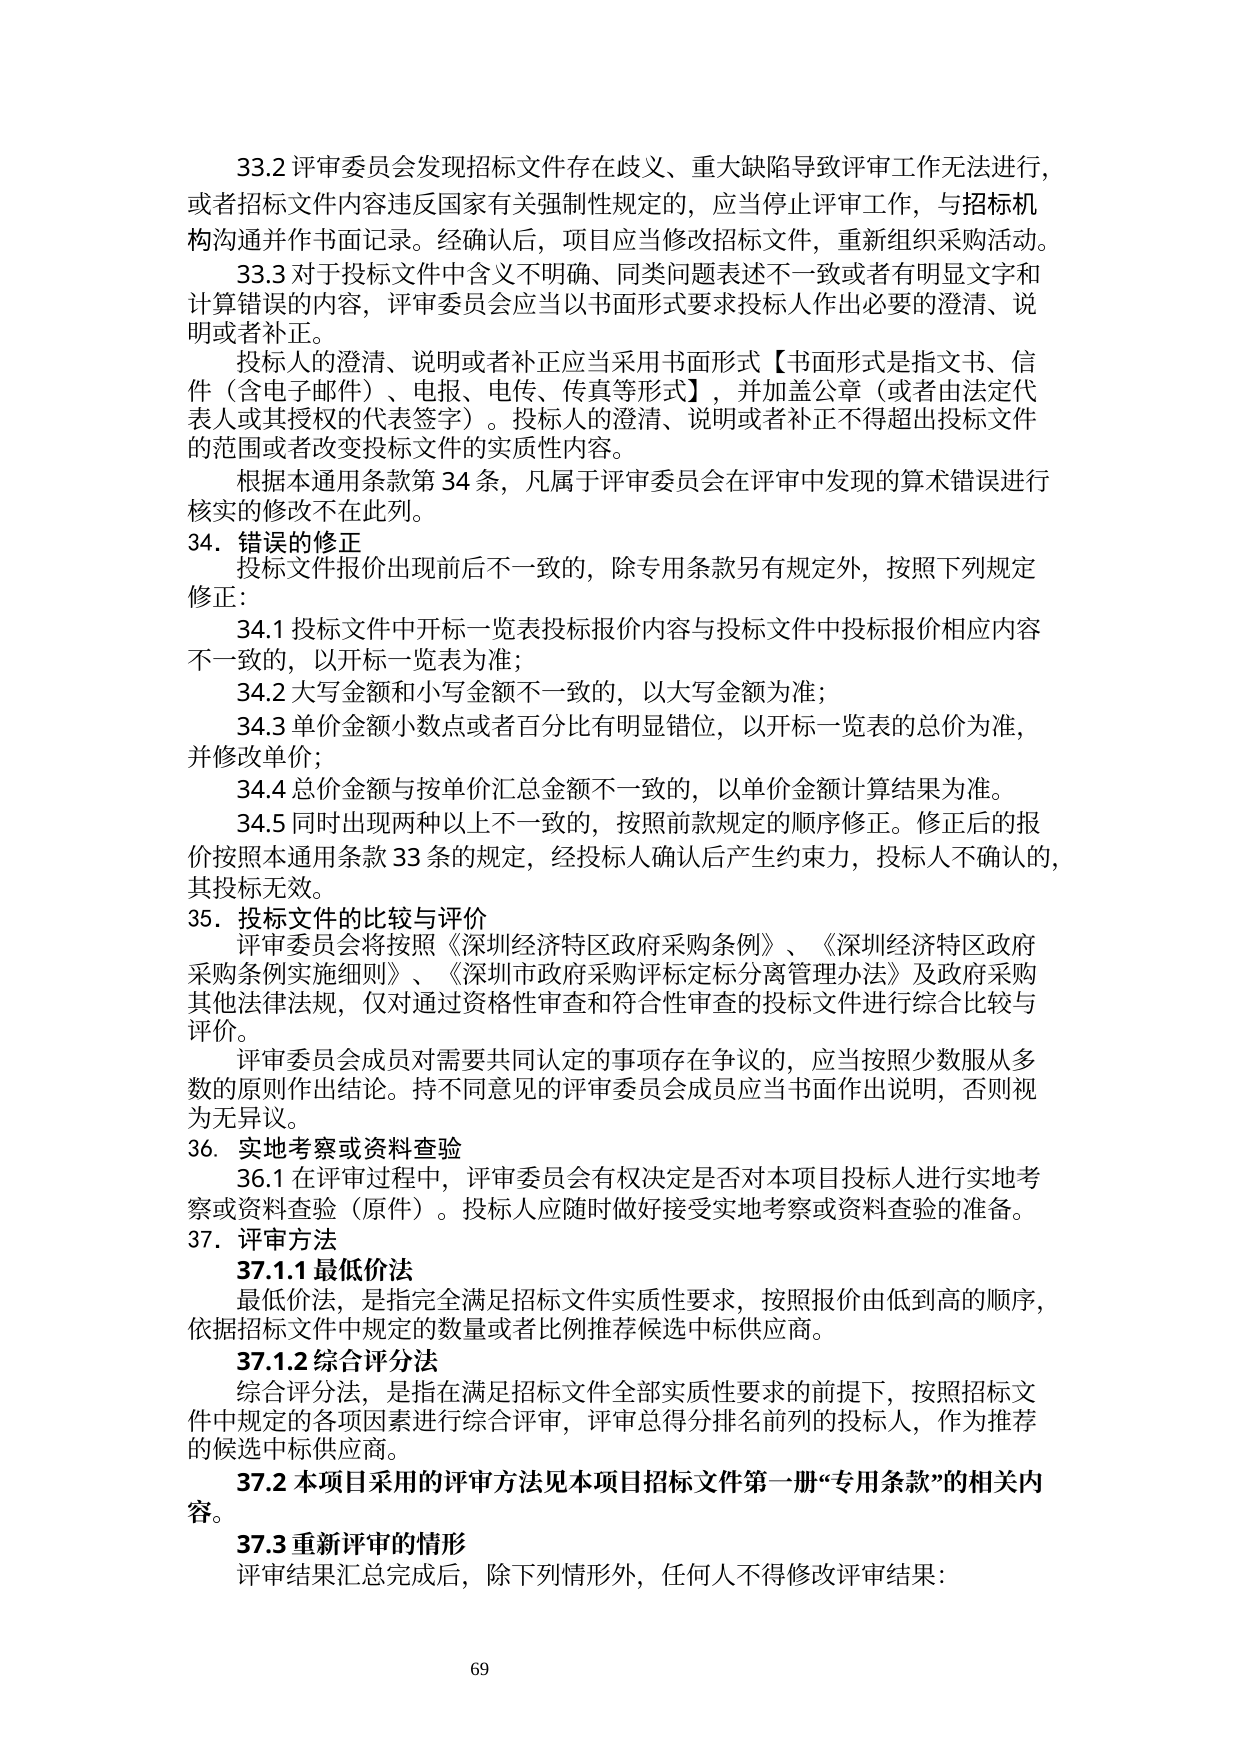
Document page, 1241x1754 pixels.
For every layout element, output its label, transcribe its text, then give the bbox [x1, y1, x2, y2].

text 37.1.2综合评分法 [187, 1344, 1053, 1378]
text 33.3对于投标文件中含义不明确、同类问题表述不一致或者有明显文字和计算错误的内容，评审委员会应当以书面形式要求投标人作出必要的澄清、说明或者补正。 [187, 257, 1053, 348]
text 34.1投标文件中开标一览表投标报价内容与投标文件中投标报价相应内容不一致的，以开标一览表为准； [187, 612, 1053, 675]
text 33.2评审委员会发现招标文件存在歧义、重大缺陷导致评审工作无法进行，或者招标文件内容违反国家有关强制性规定的，应当停止评审工作，与招标机构沟通并作书面记录。经确认后，项目应当修改招标文件，重新组织采购活动。 [187, 150, 1053, 257]
text 评审委员会成员对需要共同认定的事项存在争议的，应当按照少数服从多数的原则作出结论。持不同意见的评审委员会成员应当书面作出说明，否则视为无异议。 [187, 1046, 1053, 1132]
text 37.3重新评审的情形 [187, 1527, 1053, 1561]
text 投标文件报价出现前后不一致的，除专用条款另有规定外，按照下列规定修正： [187, 554, 1053, 612]
text 35．投标文件的比较与评价 [187, 903, 1053, 931]
text 36. 实地考察或资料查验 [187, 1132, 1053, 1161]
text 37.1.1最低价法 [187, 1252, 1053, 1286]
text 评审委员会将按照《深圳经济特区政府采购条例》、《深圳经济特区政府采购条例实施细则》、《深圳市政府采购评标定标分离管理办法》及政府采购其他法律法规，仅对通过资格性审查和符合性审查的投标文件进行综合比较与评价。 [187, 931, 1053, 1046]
text 综合评分法，是指在满足招标文件全部实质性要求的前提下，按照招标文件中规定的各项因素进行综合评审，评审总得分排名前列的投标人，作为推荐的候选中标供应商。 [187, 1378, 1053, 1464]
text 34.3单价金额小数点或者百分比有明显错位，以开标一览表的总价为准，并修改单价； [187, 709, 1053, 772]
text 37．评审方法 [187, 1224, 1053, 1252]
text 评审结果汇总完成后，除下列情形外，任何人不得修改评审结果： [187, 1561, 1053, 1590]
text 34.4总价金额与按单价汇总金额不一致的，以单价金额计算结果为准。 [187, 772, 1053, 806]
text 投标人的澄清、说明或者补正应当采用书面形式【书面形式是指文书、信件（含电子邮件）、电报、电传、传真等形式】，并加盖公章（或者由法定代表人或其授权的代表签字）。投标人的澄清、说明或者补正不得超出投标文件的范围或者改变投标文件的实质性内容。 [187, 348, 1053, 463]
text 34.5同时出现两种以上不一致的，按照前款规定的顺序修正。修正后的报价按照本通用条款33条的规定，经投标人确认后产生约束力，投标人不确认的，其投标无效。 [187, 806, 1053, 903]
text 36.1在评审过程中，评审委员会有权决定是否对本项目投标人进行实地考察或资料查验（原件）。投标人应随时做好接受实地考察或资料查验的准备。 [187, 1161, 1053, 1224]
text 34．错误的修正 [187, 526, 1053, 554]
text 37.2 本项目采用的评审方法见本项目招标文件第一册“专用条款”的相关内容。 [187, 1464, 1053, 1527]
text 34.2大写金额和小写金额不一致的，以大写金额为准； [187, 675, 1053, 709]
text 根据本通用条款第34条，凡属于评审委员会在评审中发现的算术错误进行核实的修改不在此列。 [187, 463, 1053, 526]
text 最低价法，是指完全满足招标文件实质性要求，按照报价由低到高的顺序，依据招标文件中规定的数量或者比例推荐候选中标供应商。 [187, 1286, 1053, 1344]
